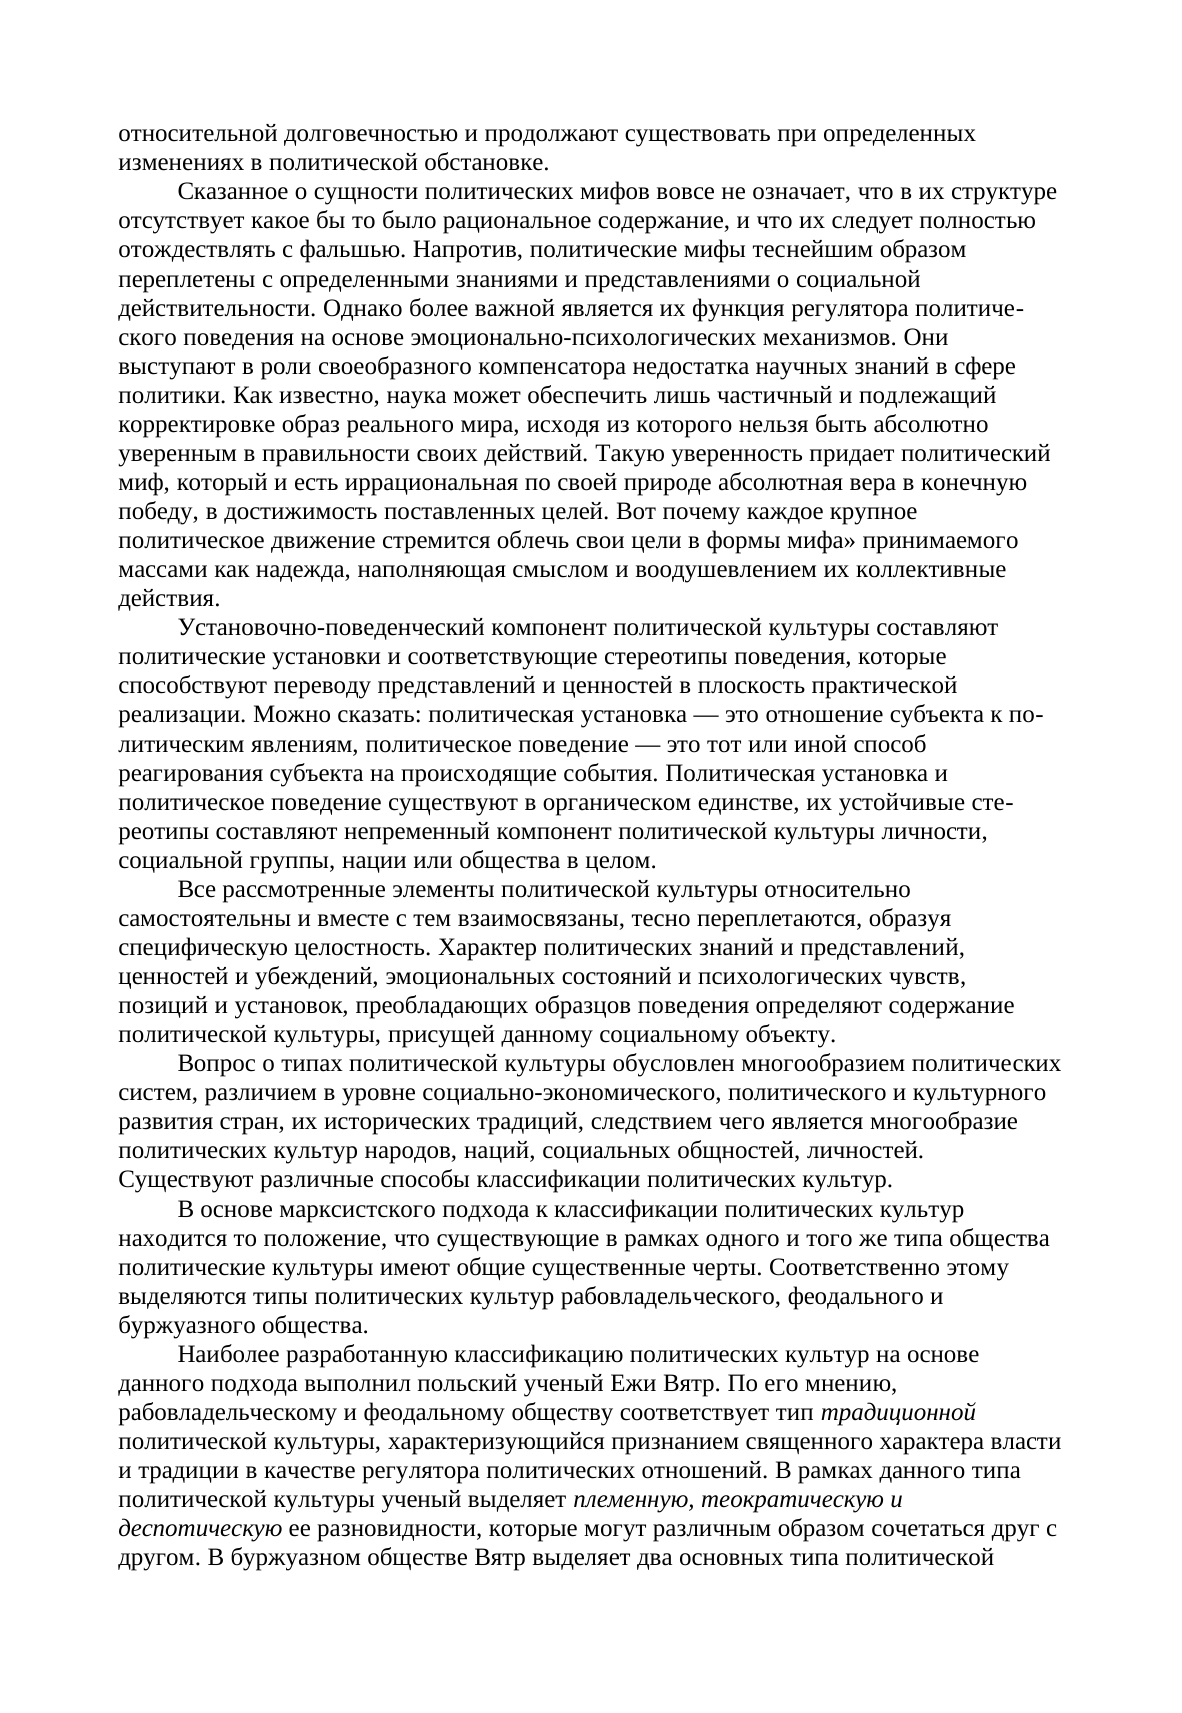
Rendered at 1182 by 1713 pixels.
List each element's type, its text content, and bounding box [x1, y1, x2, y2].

text Вопрос о типах политической культуры обусловлен многообразием политических систем, различием в уровне социально-экономического, политического и культурного развития стран, их исторических традиций, следствием чего является многообразие политических культур народов, наций, социальных общностей, личностей. Существуют различные способы классификации политических культур. [118, 1048, 1063, 1193]
text Установочно-поведенческий компонент политической культуры составляют политические установки и соответствующие стереотипы поведения, которые способствуют переводу представлений и ценностей в плоскость практической реализации. Можно сказать: политическая установка — это отношение субъекта к политическим явлениям, политическое поведение — это тот или иной способ реагирования субъекта на происходящие события. Политическая установка и политическое поведение существуют в органическом единстве, их устойчивые стереотипы составляют непременный компонент политической культуры личности, социальной группы, нации или общества в целом. [118, 612, 1063, 874]
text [118, 1339, 1063, 1571]
text Все рассмотренные элементы политической культуры относительно самостоятельны и вместе с тем взаимосвязаны, тесно переплетаются, образуя специфическую целостность. Характер политических знаний и представлений, ценностей и убеждений, эмоциональных состояний и психологических чувств, позиций и установок, преобладающих образцов поведения определяют содержание политической культуры, присущей данному социальному объекту. [118, 874, 1063, 1048]
text Сказанное о сущности политических мифов вовсе не означает, что в их структуре отсутствует какое бы то было рациональное содержание, и что их следует полностью отождествлять с фальшью. Напротив, политические мифы теснейшим образом переплетены с определенными знаниями и представлениями о социальной действительности. Однако более важной является их функция регулятора политического поведения на основе эмоционально-психологических механизмов. Они выступают в роли своеобразного компенсатора недостатка научных знаний в сфере политики. Как известно, наука может обеспечить лишь частичный и подлежащий корректировке образ реального мира, исходя из которого нельзя быть абсолютно уверенным в правильности своих действий. Такую уверенность придает политический миф, который и есть иррациональная по своей природе абсолютная вера в конечную победу, в достижимость поставленных целей. Вот почему каждое крупное политическое движение стремится облечь свои цели в формы мифа» принимаемого массами как надежда, наполняющая смыслом и воодушевлением их коллективные действия. [118, 176, 1063, 612]
text В основе марксистского подхода к классификации политических культур находится то положение, что существующие в рамках одного и того же типа общества политические культуры имеют общие существенные черты. Соответственно этому выделяются типы политических культур рабовладельческого, феодального и буржуазного общества. [118, 1193, 1063, 1339]
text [118, 118, 1063, 176]
